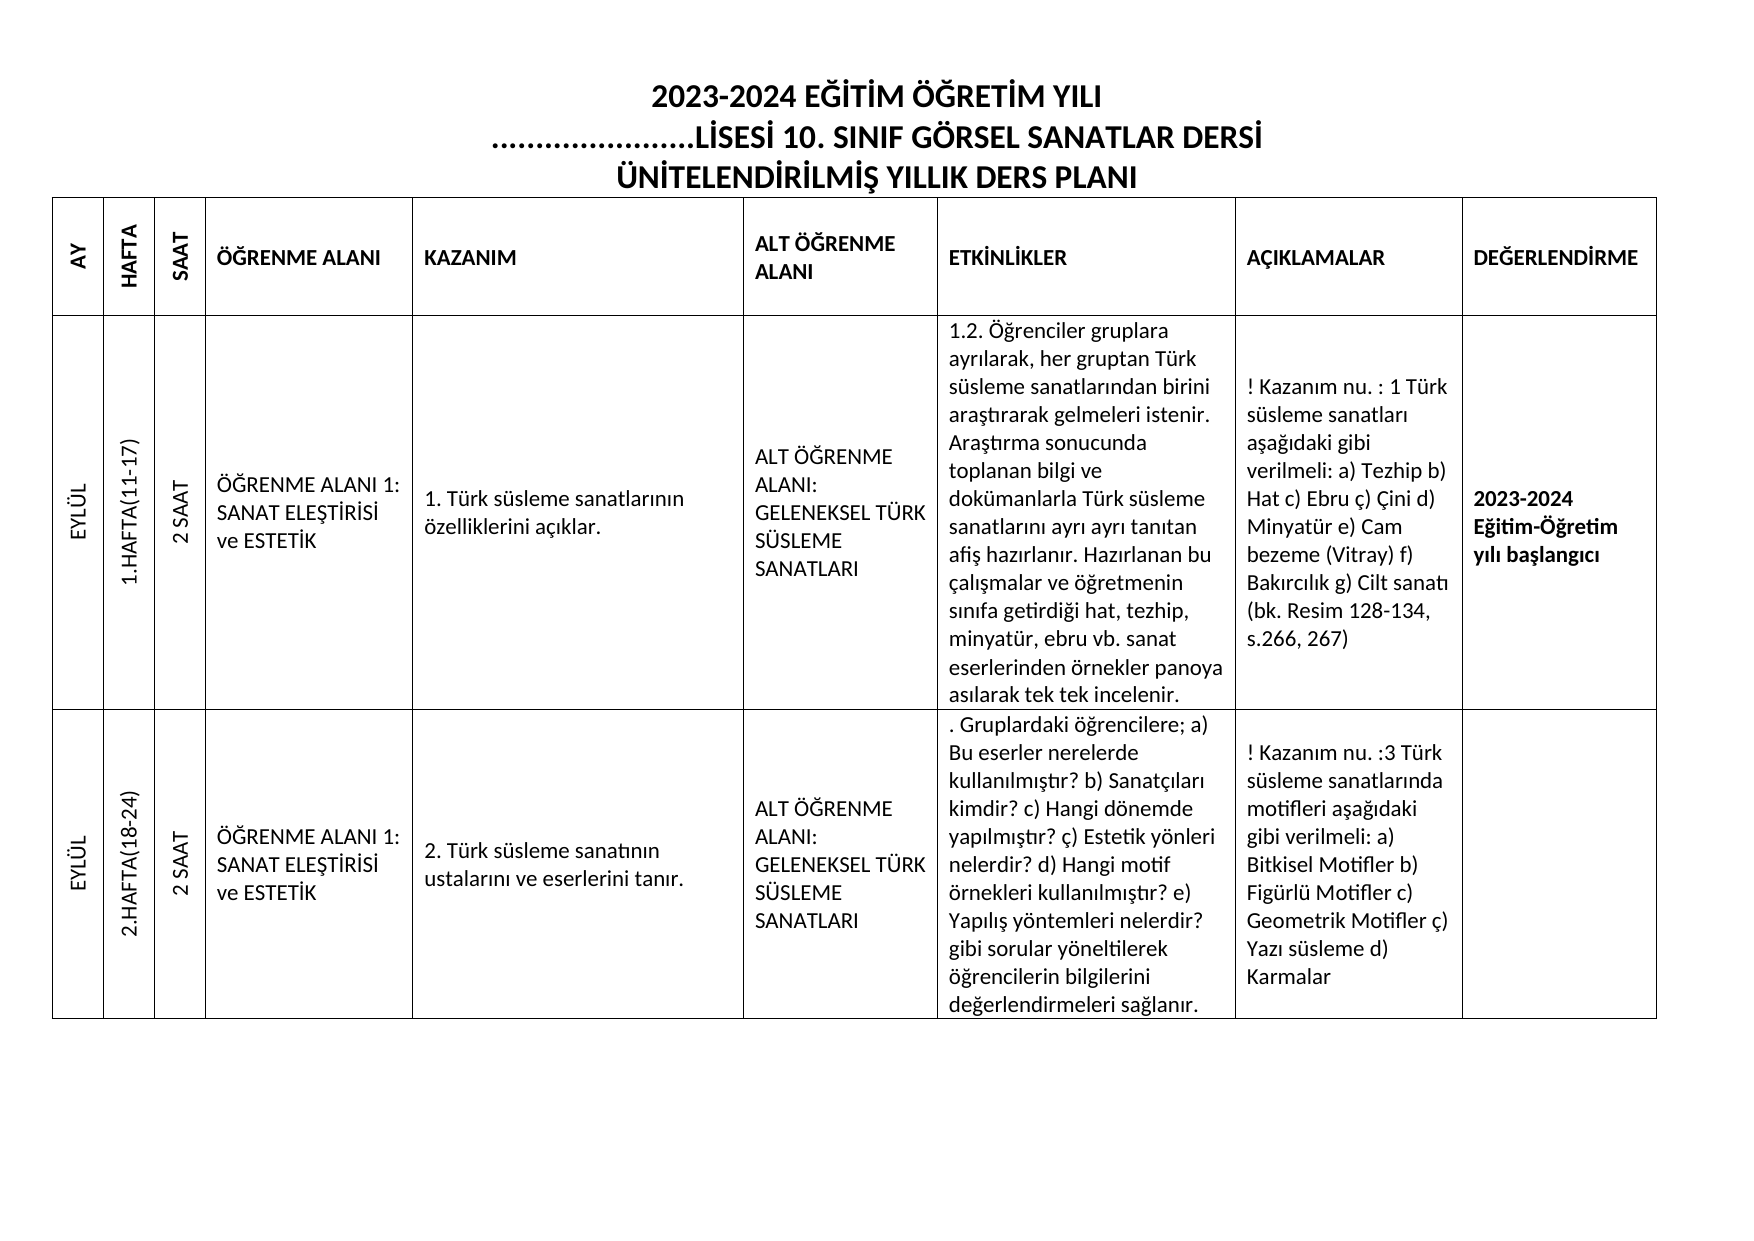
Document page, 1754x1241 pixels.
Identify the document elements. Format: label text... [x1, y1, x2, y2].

table_header SAAT [155, 198, 205, 315]
table_cell 2.HAFTA(18-24) [104, 710, 154, 1018]
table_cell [206, 710, 412, 1018]
text ÜNİTELENDİRİLMİŞ YILLIK DERS PLANI [75, 156, 1679, 197]
table_header DEĞERLENDİRME [1463, 198, 1656, 315]
text 2023-2024 EĞİTİM ÖĞRETİM YILI [75, 75, 1679, 116]
table_cell ÖĞRENME ALANI 1: SANAT ELEŞTİRİSİ ve ESTETİK [206, 316, 412, 709]
table_cell EYLÜL [53, 710, 103, 1018]
table_header KAZANIM [413, 198, 743, 315]
table_cell [1463, 710, 1656, 1018]
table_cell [744, 710, 937, 1018]
table_cell EYLÜL [53, 316, 103, 709]
table_cell ! Kazanım nu. :3 Türk süsleme sanatlarında motifleri aşağıdaki gibi verilmeli: a) Bitkisel Motifler b) Figürlü Motifler c) Geometrik Motifler ç) Yazı süsleme d) Karmalar [1236, 710, 1462, 1018]
table_cell ! Kazanım nu. : 1 Türk süsleme sanatları aşağıdaki gibi verilmeli: a) Tezhip b) Hat c) Ebru ç) Çini d) Minyatür e) Cam bezeme (Vitray) f) Bakırcılık g) Cilt sanatı (bk. Resim 128-134, s.266, 267) [1236, 316, 1462, 709]
table_header ETKİNLİKLER [938, 198, 1235, 315]
text .......................LİSESİ 10. SINIF GÖRSEL SANATLAR DERSİ [75, 116, 1679, 156]
table_header ÖĞRENME ALANI [206, 198, 412, 315]
table_header HAFTA [104, 198, 154, 315]
table_header AY [53, 198, 103, 315]
table_cell ALT ÖĞRENME ALANI: GELENEKSEL TÜRK SÜSLEME SANATLARI [744, 316, 937, 709]
table_cell . Gruplardaki öğrencilere; a) Bu eserler nerelerde kullanılmıştır? b) Sanatçıları kimdir? c) Hangi dönemde yapılmıştır? ç) Estetik yönleri nelerdir? d) Hangi motif örnekleri kullanılmıştır? e) Yapılış yöntemleri nelerdir? gibi sorular yöneltilerek öğrencilerin bilgilerini değerlendirmeleri sağlanır. [938, 710, 1235, 1018]
table_cell 2 SAAT [155, 710, 205, 1018]
table_cell 1.HAFTA(11-17) [104, 316, 154, 709]
table_header AÇIKLAMALAR [1236, 198, 1462, 315]
table_cell 2. Türk süsleme sanatının ustalarını ve eserlerini tanır. [413, 710, 743, 1018]
table_cell 1. Türk süsleme sanatlarının özelliklerini açıklar. [413, 316, 743, 709]
table_cell 1.2. Öğrenciler gruplara ayrılarak, her gruptan Türk süsleme sanatlarından birini araştırarak gelmeleri istenir. Araştırma sonucunda toplanan bilgi ve dokümanlarla Türk süsleme sanatlarını ayrı ayrı tanıtan afiş hazırlanır. Hazırlanan bu çalışmalar ve öğretmenin sınıfa getirdiği hat, tezhip, minyatür, ebru vb. sanat eserlerinden örnekler panoya asılarak tek tek incelenir. [938, 316, 1235, 709]
table_cell 2 SAAT [155, 316, 205, 709]
table_cell 2023-2024 Eğitim-Öğretim yılı başlangıcı [1463, 316, 1656, 709]
table_header ALT ÖĞRENME ALANI [744, 198, 937, 315]
